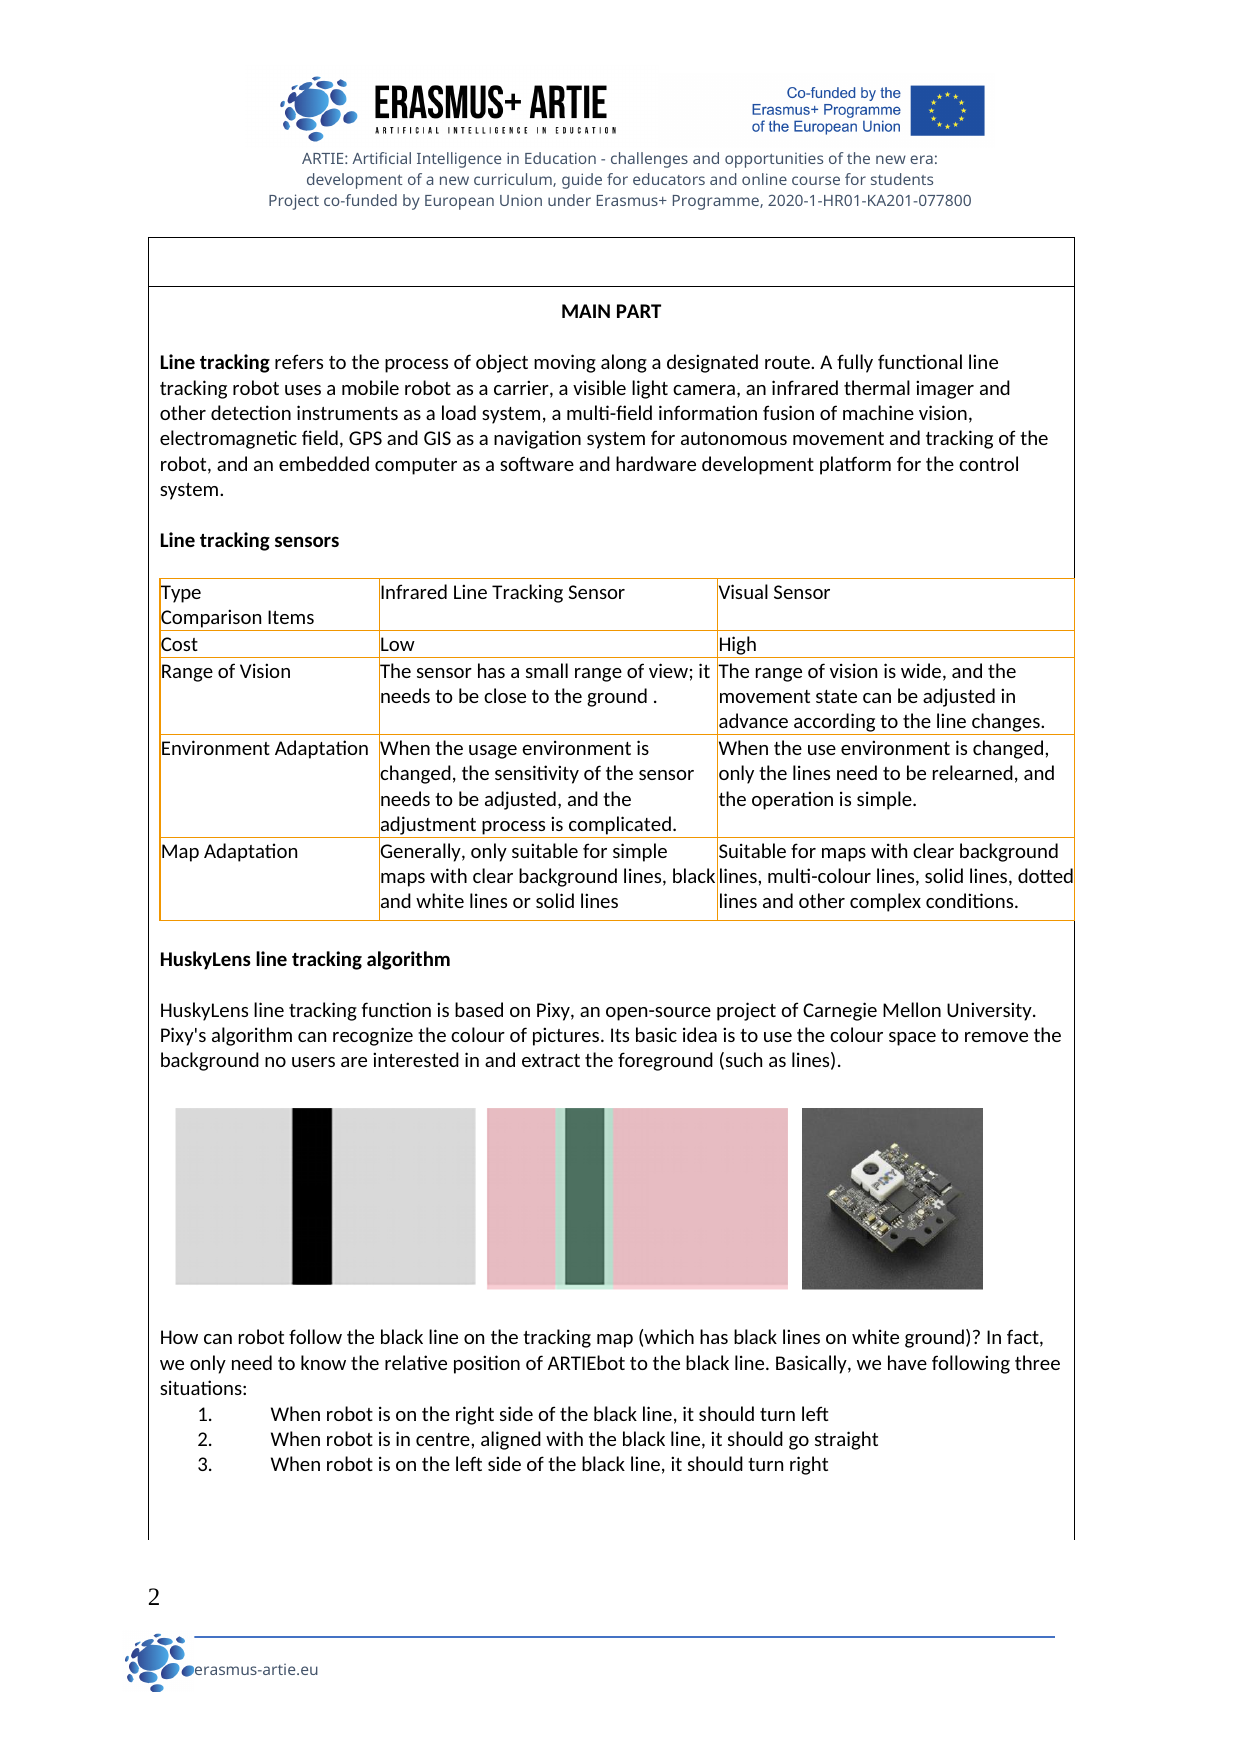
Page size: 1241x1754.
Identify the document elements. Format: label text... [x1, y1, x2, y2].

table_cell [149, 238, 1074, 286]
picture [164, 1098, 1000, 1299]
picture [244, 65, 996, 148]
picture [122, 1630, 195, 1692]
